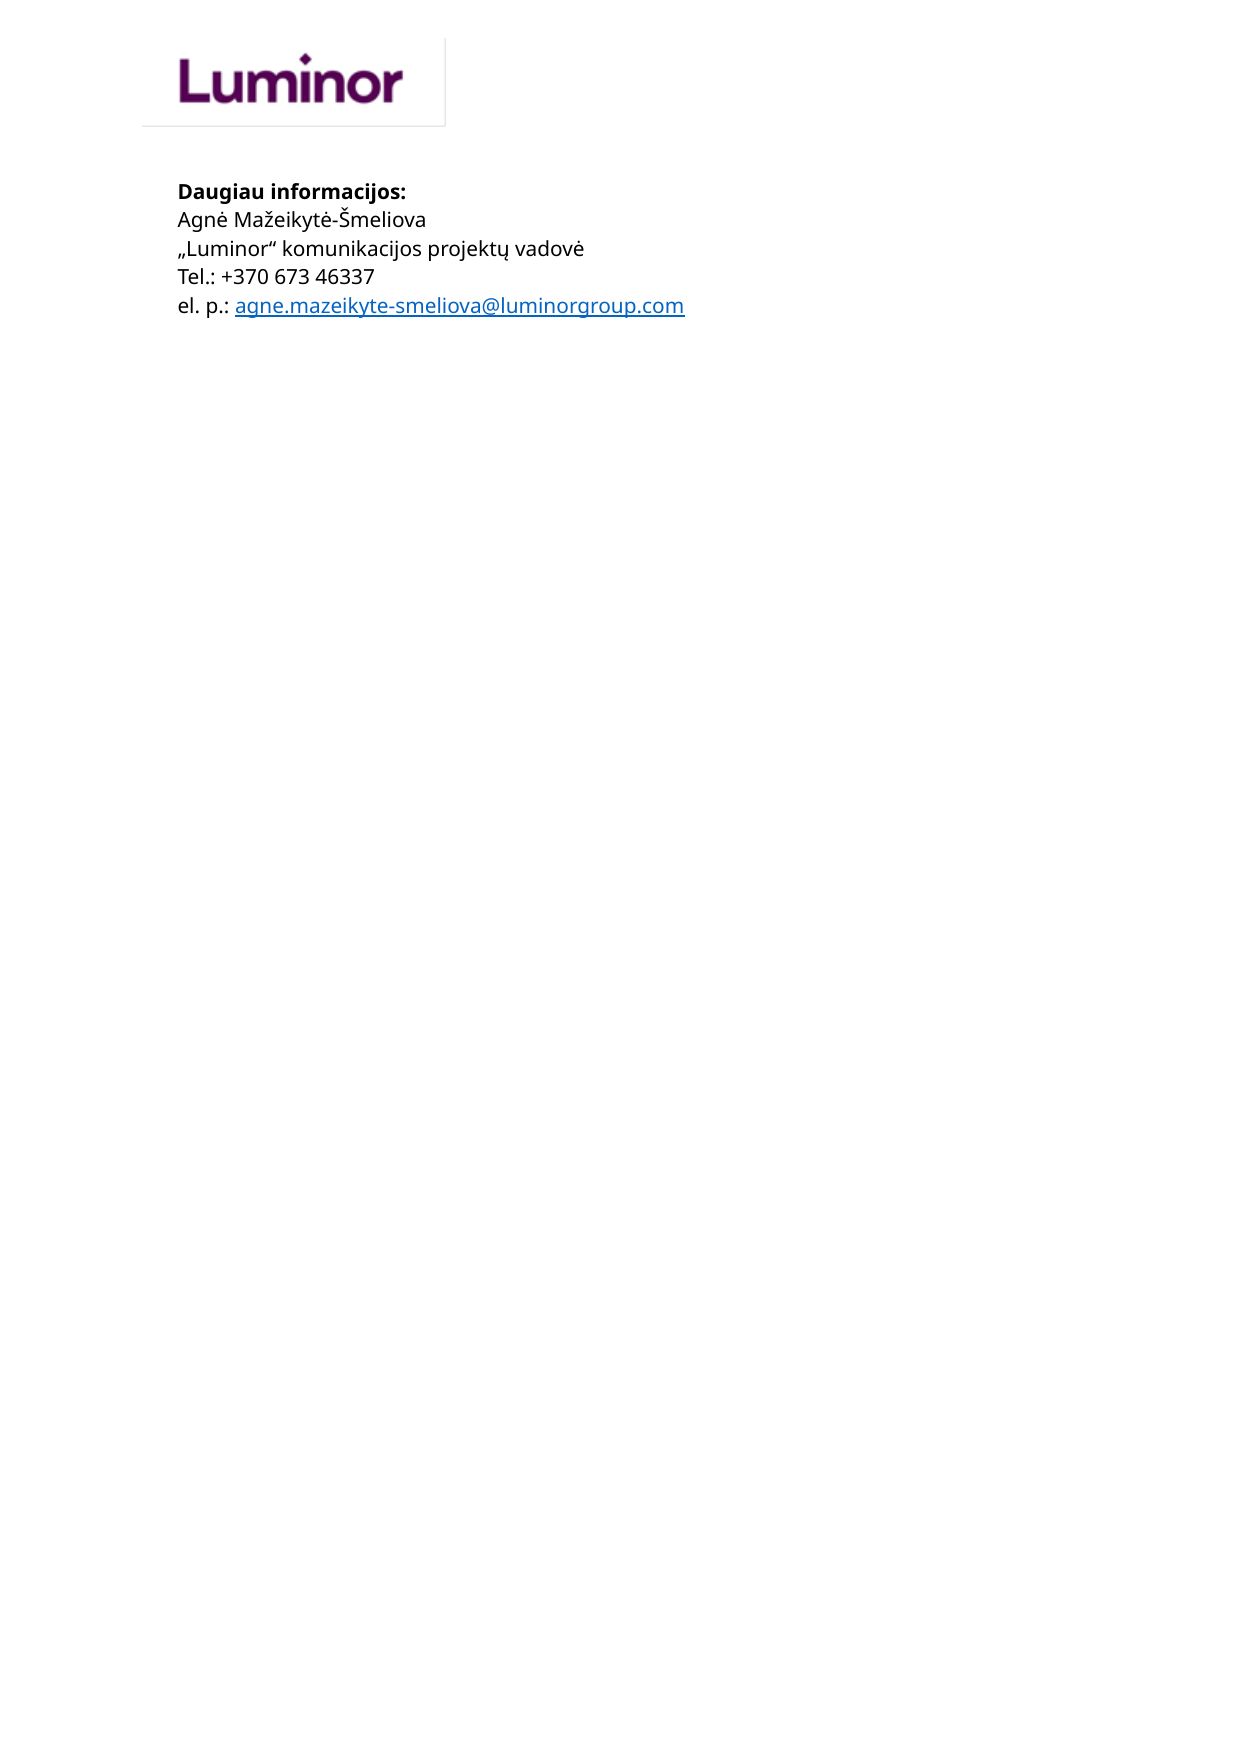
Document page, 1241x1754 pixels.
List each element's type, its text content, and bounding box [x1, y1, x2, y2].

text Daugiau informacijos: Agnė Mažeikytė-Šmeliova „Luminor“ komunikacijos projektų vadovė Tel.: +370 673 46337 el. p.: agne.mazeikyte-smeliova@luminorgroup.com [177, 177, 1181, 319]
picture [141, 38, 447, 128]
